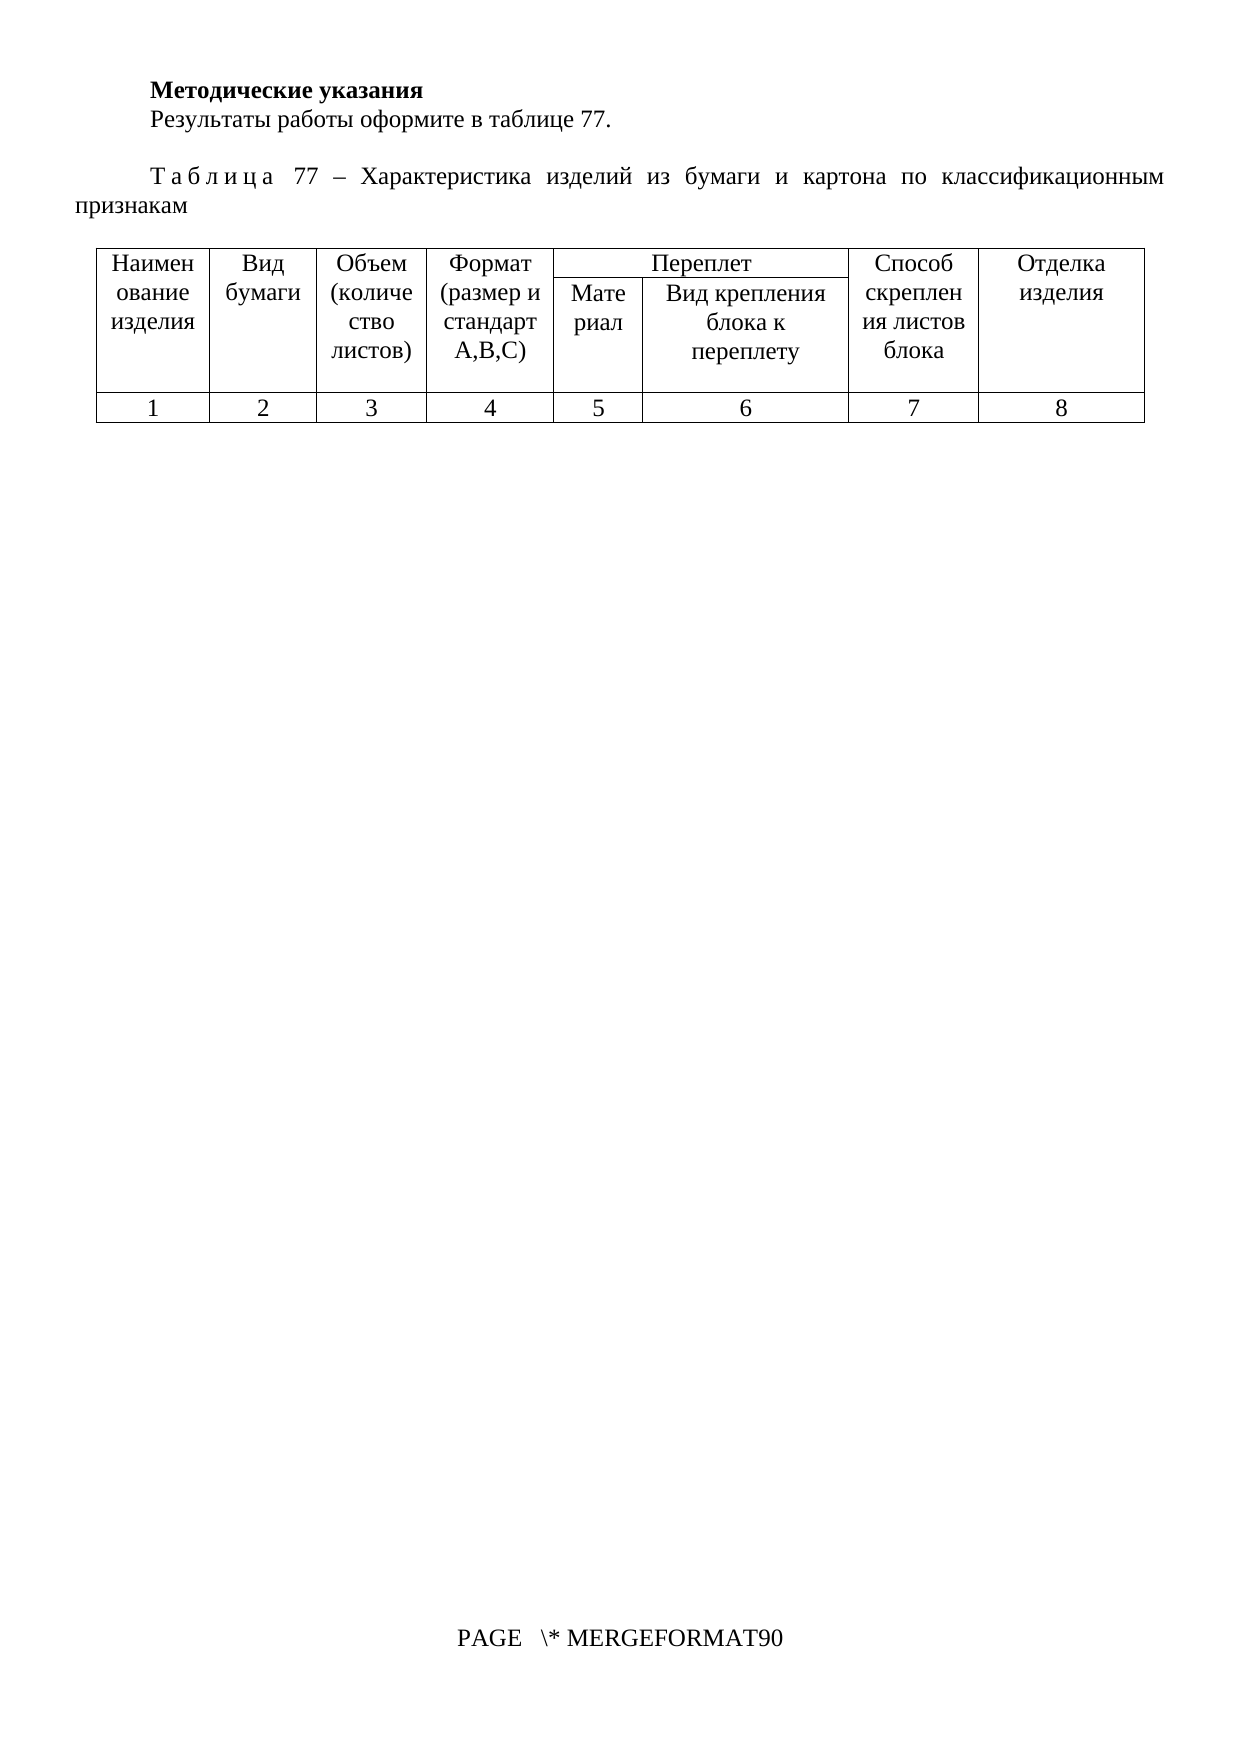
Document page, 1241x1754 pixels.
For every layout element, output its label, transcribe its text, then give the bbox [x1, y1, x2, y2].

text Результаты работы оформите в таблице 77. [75, 104, 1165, 132]
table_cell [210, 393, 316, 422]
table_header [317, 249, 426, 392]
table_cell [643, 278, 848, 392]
text Таблица 77 – Характеристика изделий из бумаги и картона по классификационным признакам [75, 161, 1165, 219]
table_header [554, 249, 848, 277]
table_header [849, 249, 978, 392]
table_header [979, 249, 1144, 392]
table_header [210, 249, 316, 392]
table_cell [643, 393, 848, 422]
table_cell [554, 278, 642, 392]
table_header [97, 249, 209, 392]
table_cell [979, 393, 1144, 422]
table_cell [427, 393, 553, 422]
text Методические указания [75, 75, 1165, 104]
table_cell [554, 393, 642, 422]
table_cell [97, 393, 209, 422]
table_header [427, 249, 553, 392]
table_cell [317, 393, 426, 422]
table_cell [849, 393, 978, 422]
